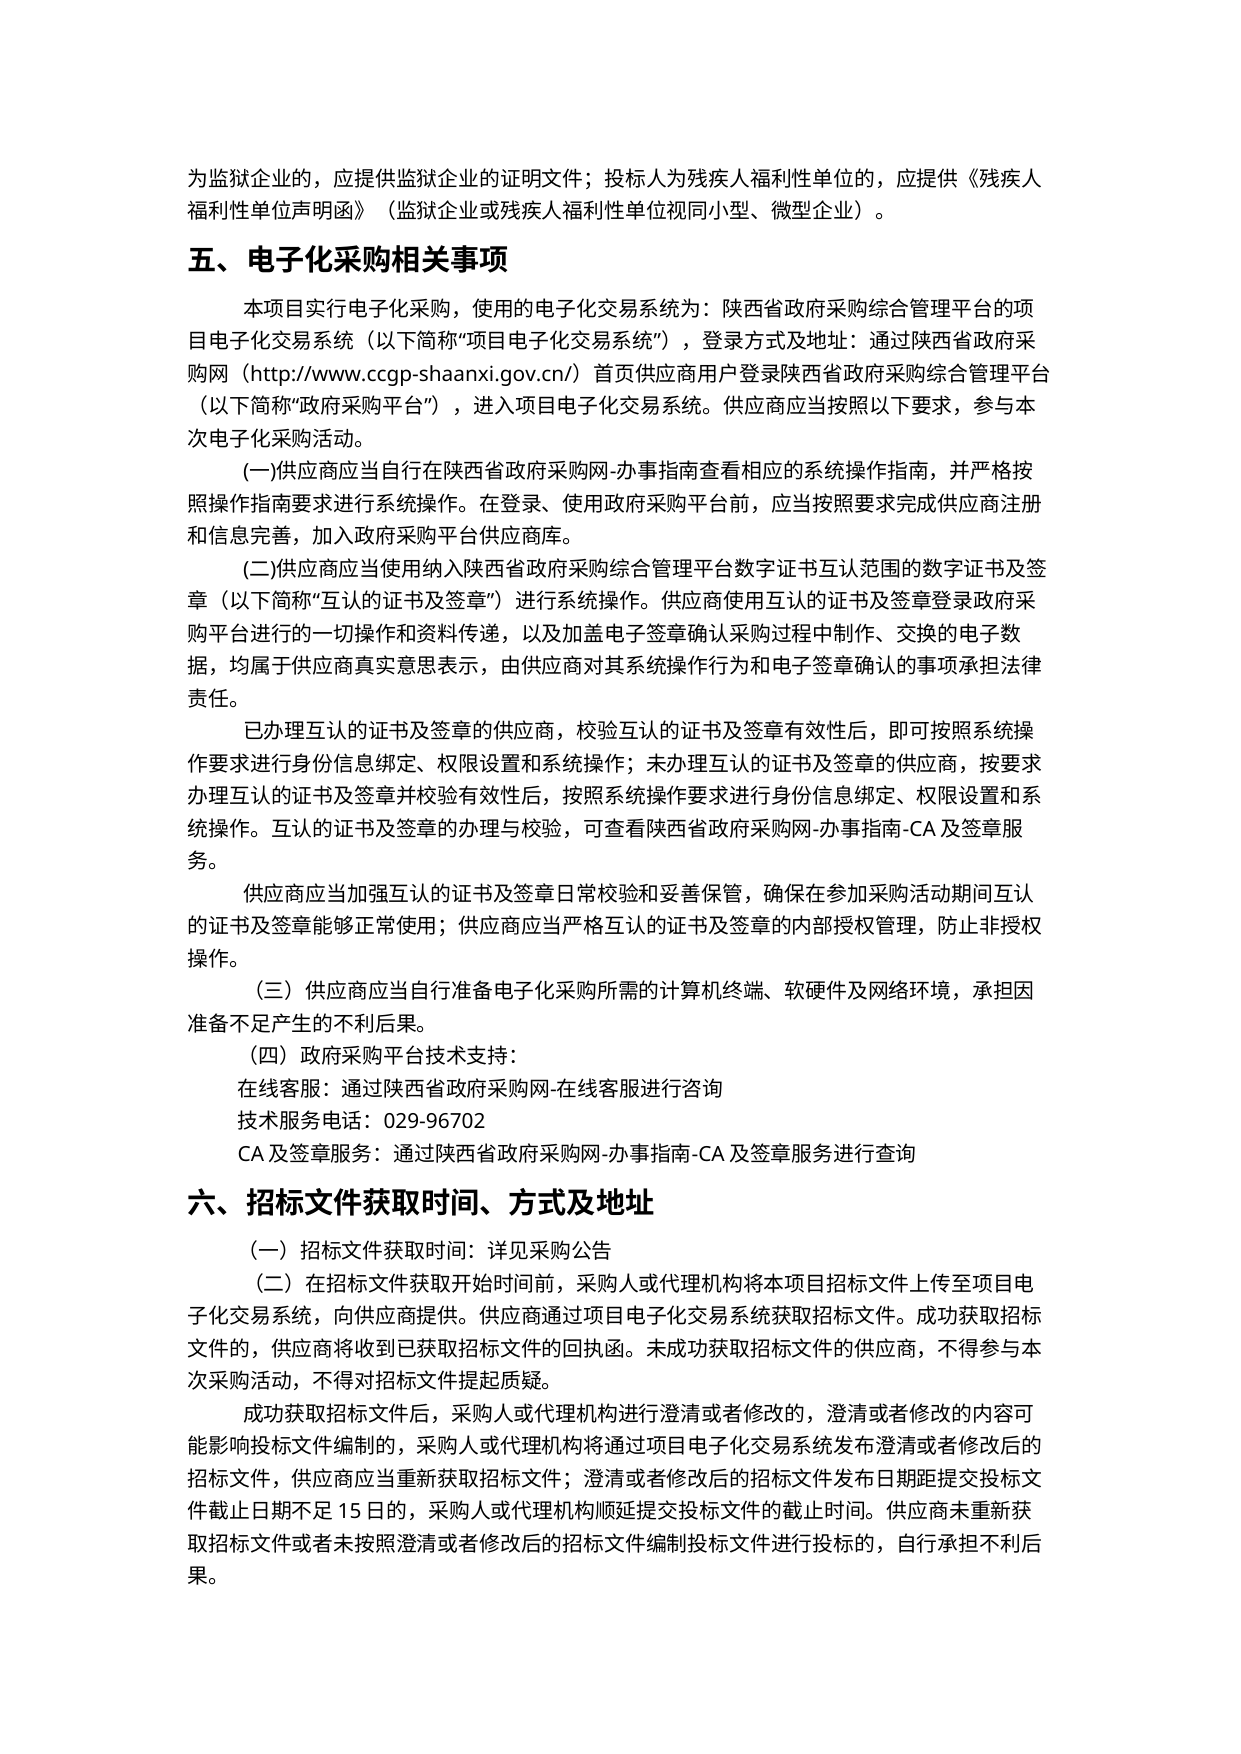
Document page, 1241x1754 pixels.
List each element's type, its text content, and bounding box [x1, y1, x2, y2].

text 供应商应当加强互认的证书及签章日常校验和妥善保管，确保在参加采购活动期间互认的证书及签章能够正常使用；供应商应当严格互认的证书及签章的内部授权管理，防止非授权操作。 [187, 877, 1053, 974]
text (二)供应商应当使用纳入陕西省政府采购综合管理平台数字证书互认范围的数字证书及签章（以下简称“互认的证书及签章”）进行系统操作。供应商使用互认的证书及签章登录政府采购平台进行的一切操作和资料传递，以及加盖电子签章确认采购过程中制作、交换的电子数据，均属于供应商真实意思表示，由供应商对其系统操作行为和电子签章确认的事项承担法律责任。 [187, 552, 1053, 714]
text 成功获取招标文件后，采购人或代理机构进行澄清或者修改的，澄清或者修改的内容可能影响投标文件编制的，采购人或代理机构将通过项目电子化交易系统发布澄清或者修改后的招标文件，供应商应当重新获取招标文件；澄清或者修改后的招标文件发布日期距提交投标文件截止日期不足15日的，采购人或代理机构顺延提交投标文件的截止时间。供应商未重新获取招标文件或者未按照澄清或者修改后的招标文件编制投标文件进行投标的，自行承担不利后果。 [187, 1397, 1053, 1592]
text （二）在招标文件获取开始时间前，采购人或代理机构将本项目招标文件上传至项目电子化交易系统，向供应商提供。供应商通过项目电子化交易系统获取招标文件。成功获取招标文件的，供应商将收到已获取招标文件的回执函。未成功获取招标文件的供应商，不得参与本次采购活动，不得对招标文件提起质疑。 [187, 1267, 1053, 1397]
text (一)供应商应当自行在陕西省政府采购网-办事指南查看相应的系统操作指南，并严格按照操作指南要求进行系统操作。在登录、使用政府采购平台前，应当按照要求完成供应商注册和信息完善，加入政府采购平台供应商库。 [187, 454, 1053, 552]
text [187, 162, 1053, 227]
text 本项目实行电子化采购，使用的电子化交易系统为：陕西省政府采购综合管理平台的项目电子化交易系统（以下简称“项目电子化交易系统”），登录方式及地址：通过陕西省政府采购网（http://www.ccgp-shaanxi.gov.cn/）首页供应商用户登录陕西省政府采购综合管理平台（以下简称“政府采购平台”），进入项目电子化交易系统。供应商应当按照以下要求，参与本次电子化采购活动。 [187, 292, 1053, 454]
text （三）供应商应当自行准备电子化采购所需的计算机终端、软硬件及网络环境，承担因准备不足产生的不利后果。 [187, 974, 1053, 1039]
text 在线客服：通过陕西省政府采购网-在线客服进行咨询 [187, 1072, 1053, 1104]
text 技术服务电话：029-96702 [187, 1104, 1053, 1137]
text （一）招标文件获取时间：详见采购公告 [187, 1234, 1053, 1267]
text 五、电子化采购相关事项 [187, 227, 1053, 292]
text （四）政府采购平台技术支持： [187, 1039, 1053, 1072]
text 已办理互认的证书及签章的供应商，校验互认的证书及签章有效性后，即可按照系统操作要求进行身份信息绑定、权限设置和系统操作；未办理互认的证书及签章的供应商，按要求办理互认的证书及签章并校验有效性后，按照系统操作要求进行身份信息绑定、权限设置和系统操作。互认的证书及签章的办理与校验，可查看陕西省政府采购网-办事指南-CA及签章服务。 [187, 714, 1053, 877]
text 六、招标文件获取时间、方式及地址 [187, 1169, 1053, 1234]
text CA及签章服务：通过陕西省政府采购网-办事指南-CA及签章服务进行查询 [187, 1137, 1053, 1169]
